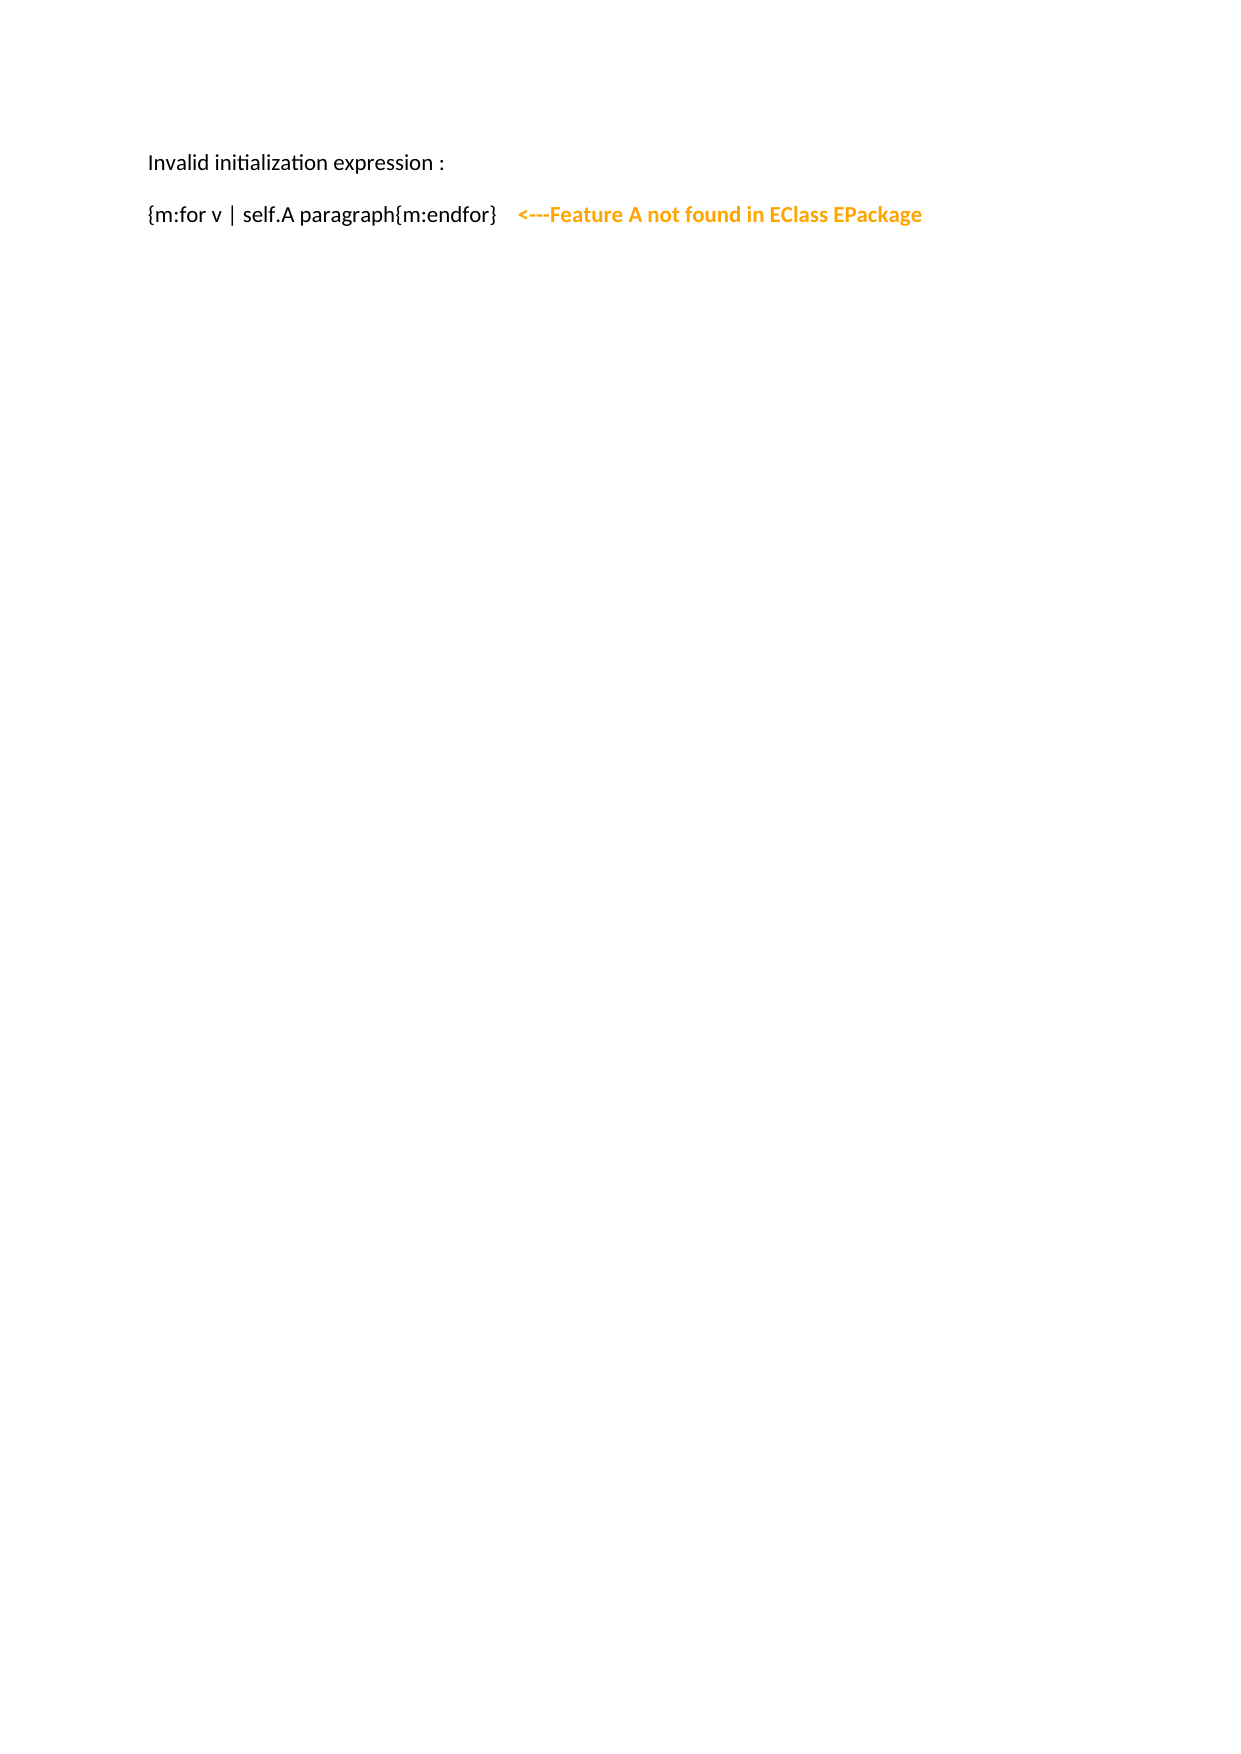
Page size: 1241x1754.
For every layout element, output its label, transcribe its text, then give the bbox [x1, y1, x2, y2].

text {m:for v | self.A paragraph{m:endfor} <---Feature A not found in EClass EPackage [148, 201, 1093, 261]
text Invalid initialization expression : [148, 148, 1093, 176]
